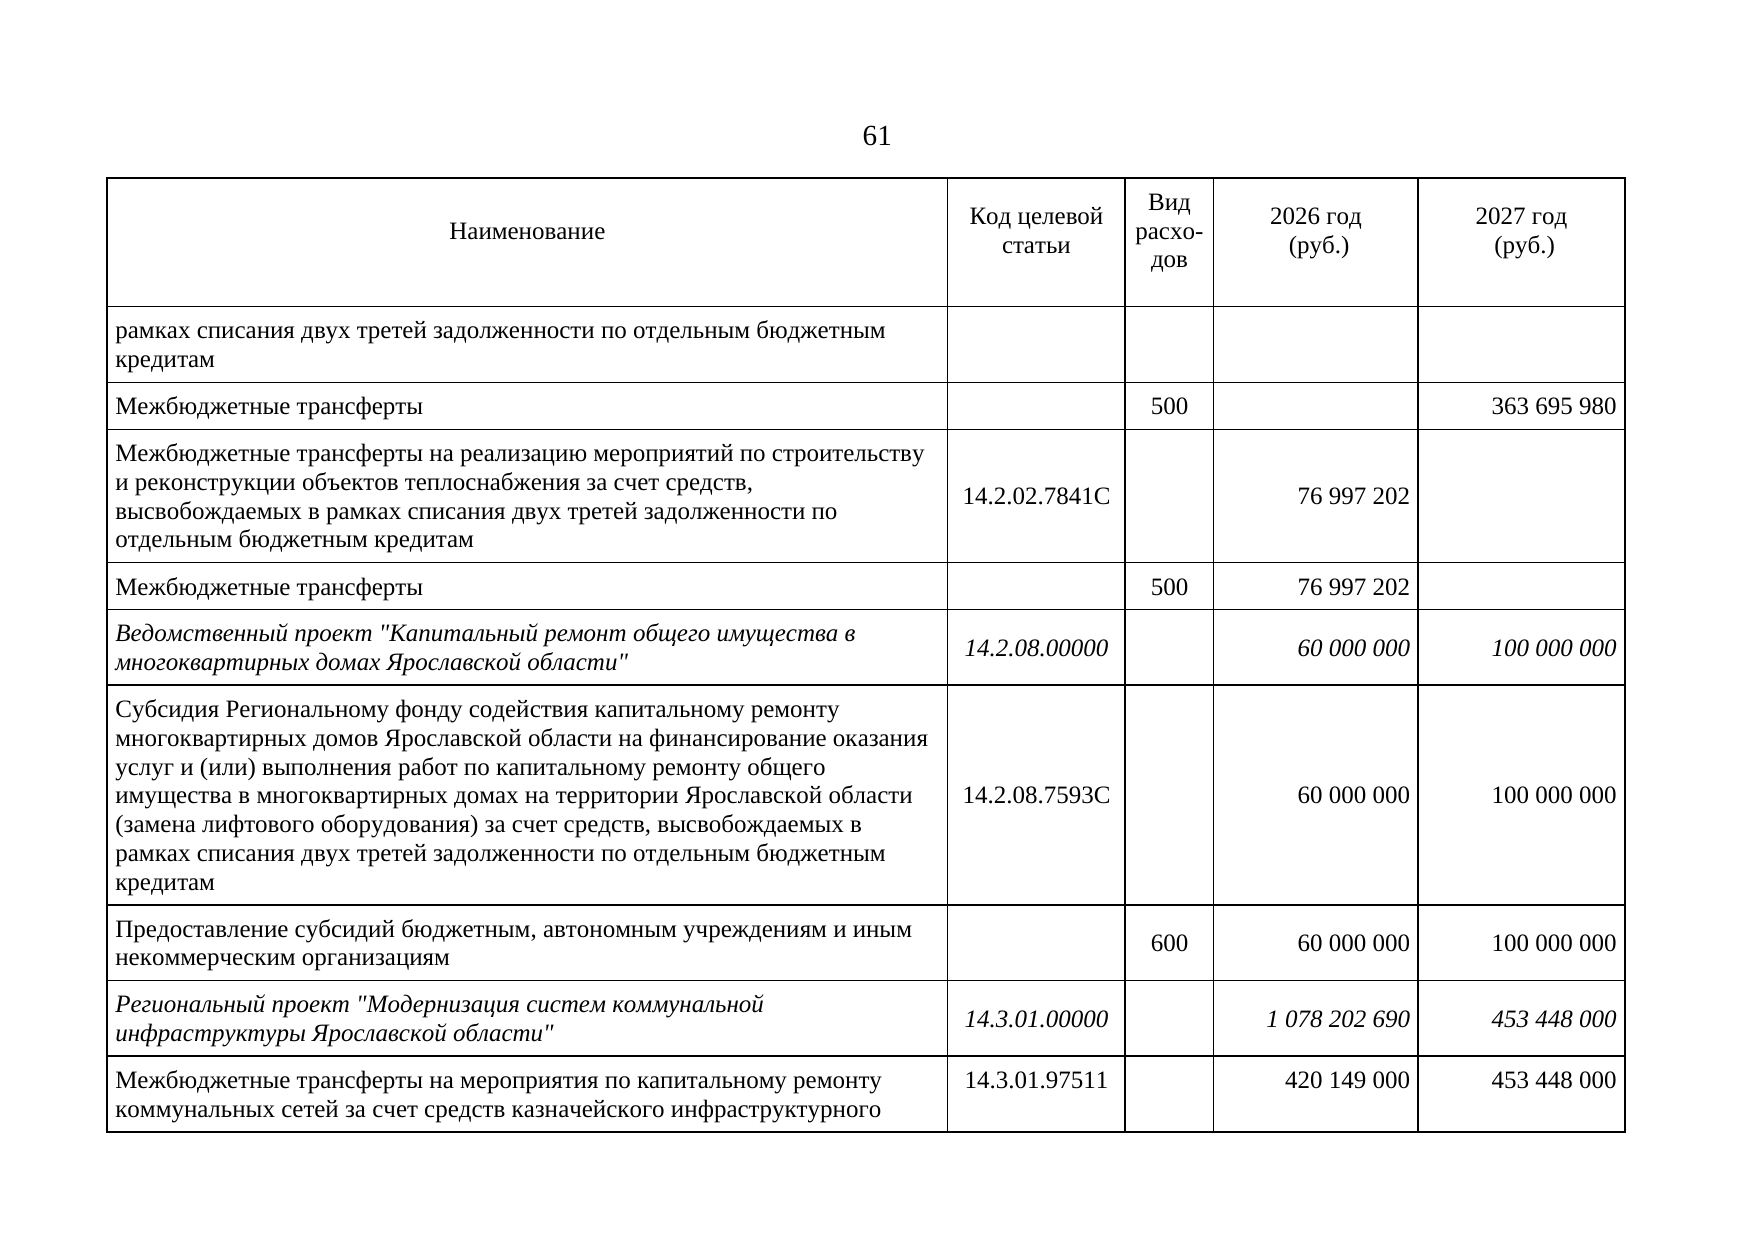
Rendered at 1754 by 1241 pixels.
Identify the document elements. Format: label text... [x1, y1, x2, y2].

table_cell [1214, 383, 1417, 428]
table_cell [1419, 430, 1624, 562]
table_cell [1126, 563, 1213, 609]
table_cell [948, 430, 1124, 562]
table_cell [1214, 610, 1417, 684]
table_header Наименование [108, 179, 947, 306]
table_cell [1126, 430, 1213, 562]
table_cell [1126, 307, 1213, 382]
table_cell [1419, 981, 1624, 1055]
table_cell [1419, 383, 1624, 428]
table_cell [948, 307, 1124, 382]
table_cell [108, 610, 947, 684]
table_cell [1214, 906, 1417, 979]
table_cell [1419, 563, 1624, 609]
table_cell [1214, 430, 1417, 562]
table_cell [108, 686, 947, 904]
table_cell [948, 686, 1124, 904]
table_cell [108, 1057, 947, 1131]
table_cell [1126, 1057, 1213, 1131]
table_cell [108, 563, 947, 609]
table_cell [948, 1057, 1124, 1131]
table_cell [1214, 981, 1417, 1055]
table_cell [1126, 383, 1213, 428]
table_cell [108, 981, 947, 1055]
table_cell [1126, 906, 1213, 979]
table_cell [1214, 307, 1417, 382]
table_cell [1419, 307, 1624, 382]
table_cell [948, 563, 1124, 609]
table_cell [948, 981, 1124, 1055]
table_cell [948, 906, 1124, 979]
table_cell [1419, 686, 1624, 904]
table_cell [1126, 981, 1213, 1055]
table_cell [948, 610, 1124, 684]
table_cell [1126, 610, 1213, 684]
table_header Код целевой статьи [948, 179, 1124, 306]
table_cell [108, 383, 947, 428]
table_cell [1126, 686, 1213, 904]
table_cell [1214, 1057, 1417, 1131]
table_header Вид расхо-дов [1126, 179, 1213, 306]
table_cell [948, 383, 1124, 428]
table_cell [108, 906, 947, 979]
table_header 2026 год (руб.) [1214, 179, 1417, 306]
table_header 2027 год (руб.) [1419, 179, 1624, 306]
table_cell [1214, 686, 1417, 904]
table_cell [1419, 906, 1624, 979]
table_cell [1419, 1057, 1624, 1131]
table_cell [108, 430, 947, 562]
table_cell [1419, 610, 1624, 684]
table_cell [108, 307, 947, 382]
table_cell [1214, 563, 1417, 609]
